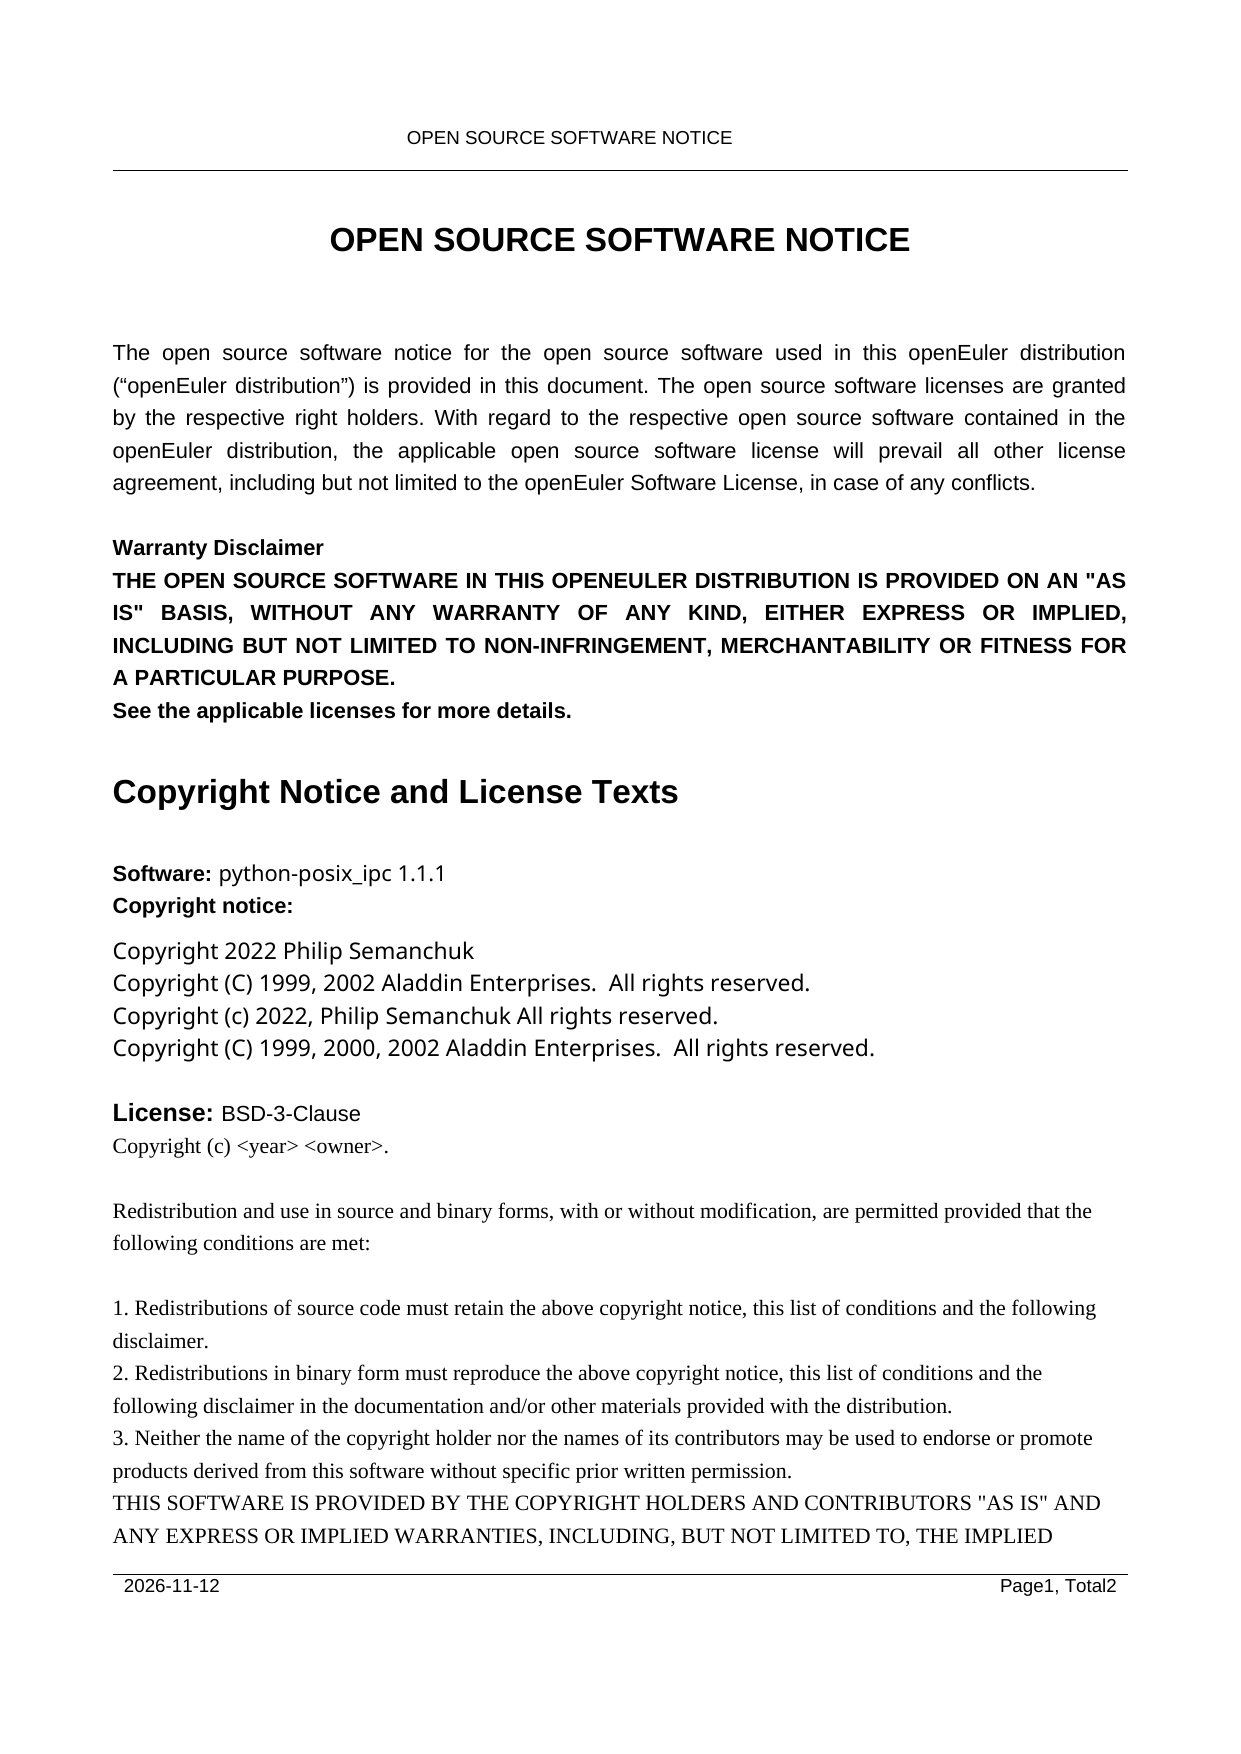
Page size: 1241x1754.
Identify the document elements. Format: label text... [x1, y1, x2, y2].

text The open source software notice for the open source software used in this openEuler distribution (“openEuler distribution”) is provided in this document. The open source software licenses are granted by the respective right holders. With regard to the respective open source software contained in the openEuler distribution, the applicable open source software license will prevail all other license agreement, including but not limited to the openEuler Software License, in case of any conflicts. [112, 336, 1128, 499]
text Copyright 2022 Philip Semanchuk Copyright (C) 1999, 2002 Aladdin Enterprises. All rights reserved. Copyright (c) 2022, Philip Semanchuk All rights reserved. Copyright (C) 1999, 2000, 2002 Aladdin Enterprises. All rights reserved. [112, 934, 1128, 1096]
text OPEN SOURCE SOFTWARE NOTICE [112, 206, 1128, 271]
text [112, 1129, 1128, 1551]
title Software: python-posix_ipc 1.1.1 [112, 856, 1128, 889]
text Copyright Notice and License Texts [112, 759, 1128, 824]
text License: BSD-3-Clause [112, 1096, 1128, 1129]
text Copyright notice: [112, 889, 1128, 921]
text Warranty Disclaimer [112, 531, 1128, 564]
text THE OPEN SOURCE SOFTWARE IN THIS OPENEULER DISTRIBUTION IS PROVIDED ON AN "AS IS" BASIS, WITHOUT ANY WARRANTY OF ANY KIND, EITHER EXPRESS OR IMPLIED, INCLUDING BUT NOT LIMITED TO NON-INFRINGEMENT, MERCHANTABILITY OR FITNESS FOR A PARTICULAR PURPOSE. See the applicable licenses for more details. [112, 564, 1128, 726]
